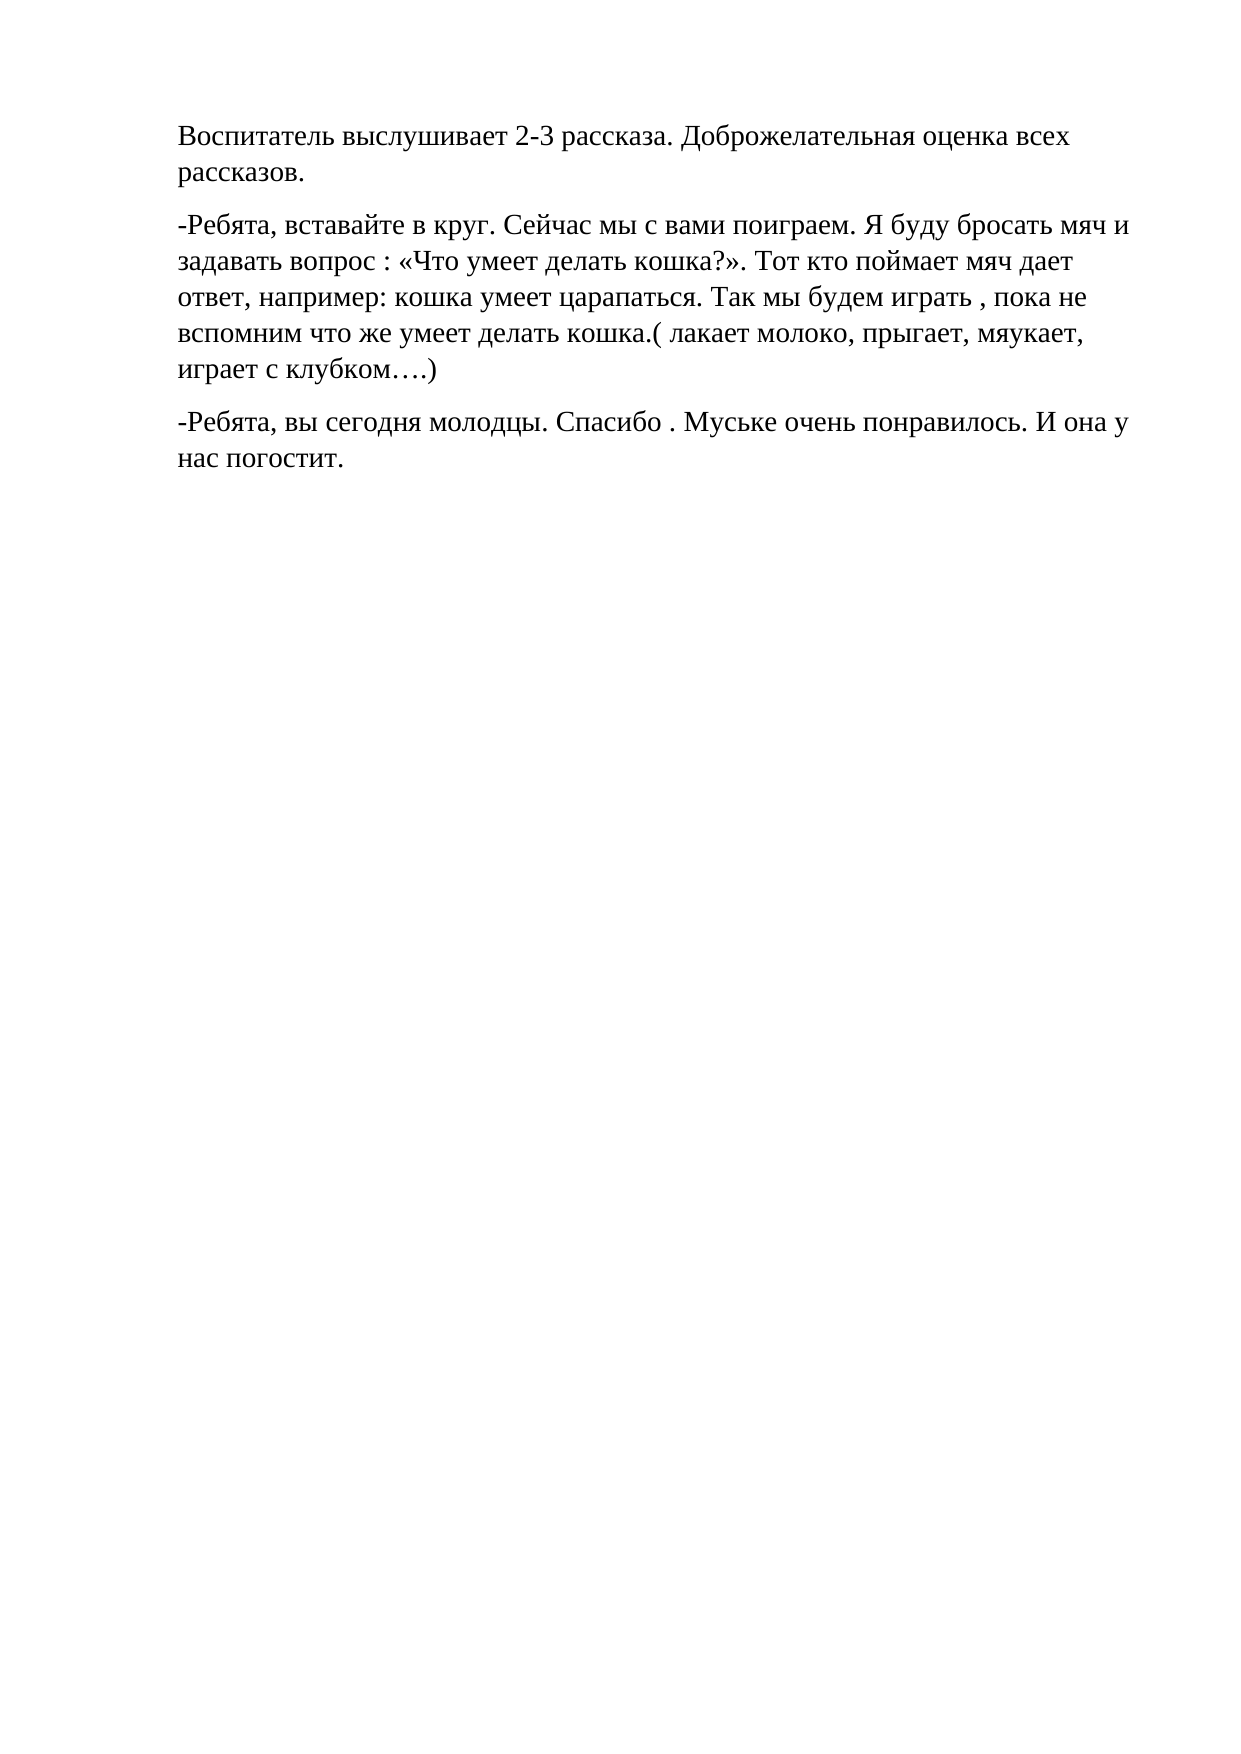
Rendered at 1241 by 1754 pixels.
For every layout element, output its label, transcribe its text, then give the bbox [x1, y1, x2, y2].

text Воспитатель выслушивает 2-3 рассказа. Доброжелательная оценка всех рассказов. [177, 118, 1152, 188]
text -Ребята, вы сегодня молодцы. Спасибо . Муське очень понравилось. И она у нас погостит. [177, 404, 1152, 474]
text -Ребята, вставайте в круг. Сейчас мы с вами поиграем. Я буду бросать мяч и задавать вопрос : «Что умеет делать кошка?». Тот кто поймает мяч дает ответ, например: кошка умеет царапаться. Так мы будем играть , пока не вспомним что же умеет делать кошка.( лакает молоко, прыгает, мяукает, играет с клубком….) [177, 207, 1152, 385]
